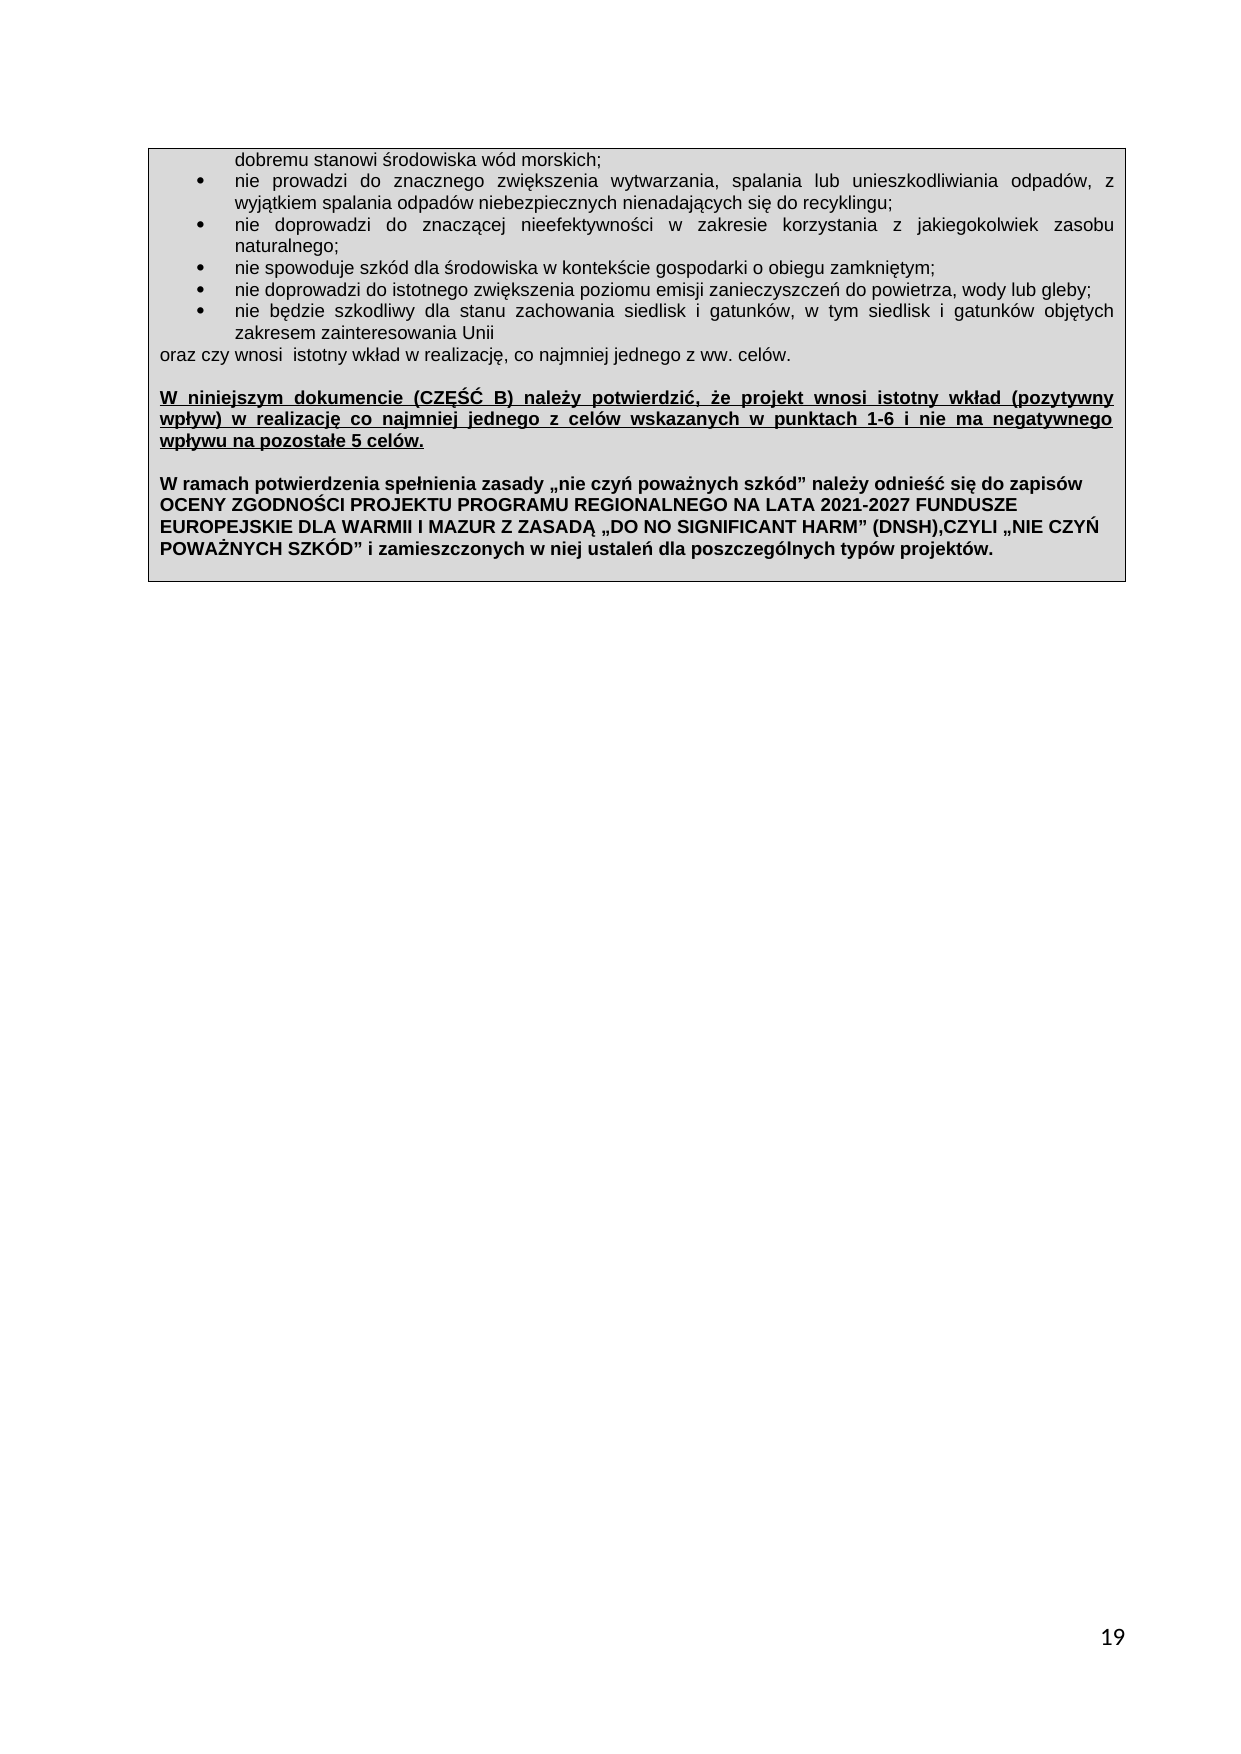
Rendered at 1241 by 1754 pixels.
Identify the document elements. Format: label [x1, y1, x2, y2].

table_header [149, 149, 1125, 581]
